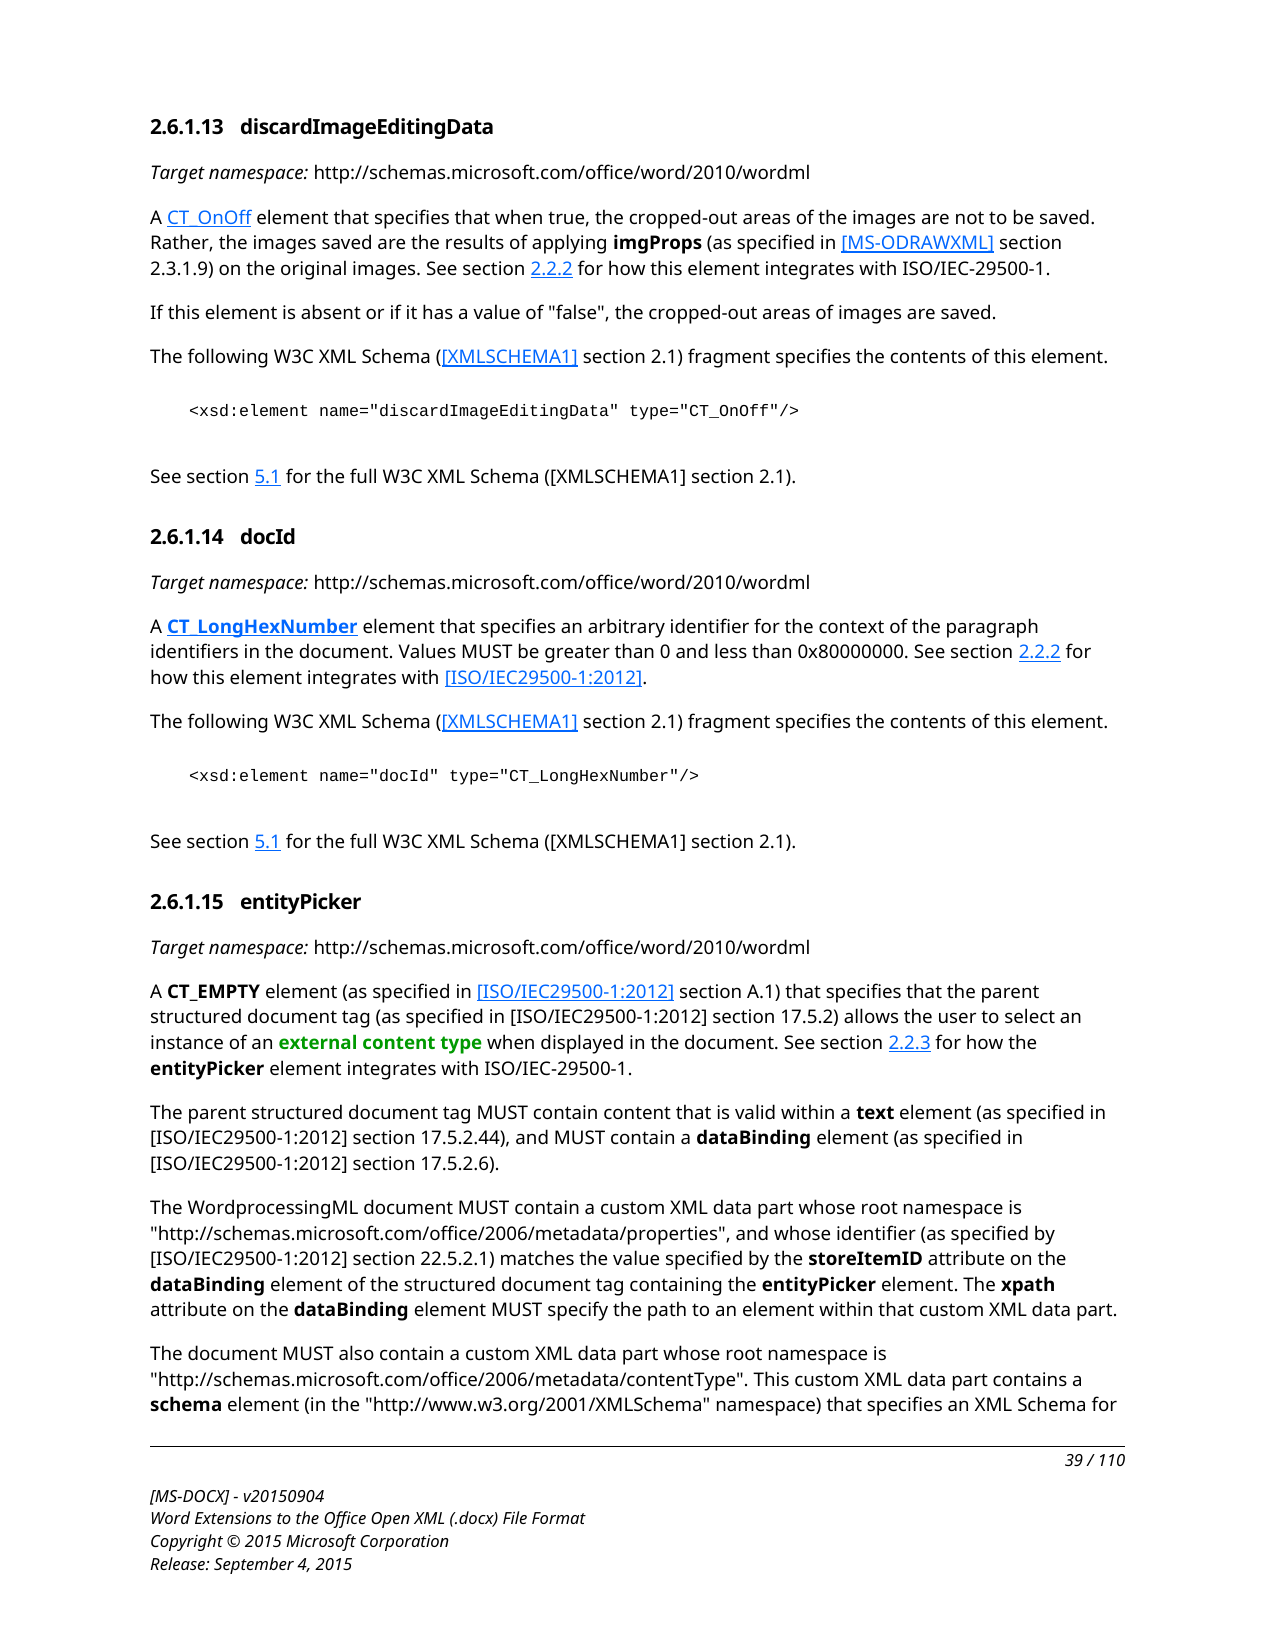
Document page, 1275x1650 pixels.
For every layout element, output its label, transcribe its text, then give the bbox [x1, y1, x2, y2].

subtitle entityPicker [150, 887, 1125, 915]
text A CT_EMPTY element (as specified in [ISO/IEC29500-1:2012] section A.1) that specifies that the parent structured document tag (as specified in [ISO/IEC29500-1:2012] section 17.5.2) allows the user to select an instance of an external content type when displayed in the document. See section 2.2.3 for how the entityPicker element integrates with ISO/IEC-29500-1. [150, 978, 1125, 1080]
text See section 5.1 for the full W3C XML Schema ([XMLSCHEMA1] section 2.1). [150, 463, 1125, 488]
text Target namespace: http://schemas.microsoft.com/office/word/2010/wordml [150, 569, 1125, 594]
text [150, 1341, 1125, 1417]
text The WordprocessingML document MUST contain a custom XML data part whose root namespace is "http://schemas.microsoft.com/office/2006/metadata/properties", and whose identifier (as specified by [ISO/IEC29500-1:2012] section 22.5.2.1) matches the value specified by the storeItemID attribute on the dataBinding element of the structured document tag containing the entityPicker element. The xpath attribute on the dataBinding element MUST specify the path to an element within that custom XML data part. [150, 1194, 1125, 1322]
subtitle docId [150, 522, 1125, 550]
text A CT_LongHexNumber element that specifies an arbitrary identifier for the context of the paragraph identifiers in the document. Values MUST be greater than 0 and less than 0x80000000. See section 2.2.2 for how this element integrates with [ISO/IEC29500-1:2012]. [150, 613, 1125, 690]
text <xsd:element name="docId" type="CT_LongHexNumber"/> [175, 759, 1137, 797]
text If this element is absent or if it has a value of "false", the cropped-out areas of images are saved. [150, 299, 1125, 325]
text The parent structured document tag MUST contain content that is valid within a text element (as specified in [ISO/IEC29500-1:2012] section 17.5.2.44), and MUST contain a dataBinding element (as specified in [ISO/IEC29500-1:2012] section 17.5.2.6). [150, 1099, 1125, 1176]
text Target namespace: http://schemas.microsoft.com/office/word/2010/wordml [150, 934, 1125, 959]
text A CT_OnOff element that specifies that when true, the cropped-out areas of the images are not to be saved. Rather, the images saved are the results of applying imgProps (as specified in [MS-ODRAWXML] section 2.3.1.9) on the original images. See section 2.2.2 for how this element integrates with ISO/IEC-29500-1. [150, 204, 1125, 281]
text The following W3C XML Schema ([XMLSCHEMA1] section 2.1) fragment specifies the contents of this element. [150, 708, 1125, 734]
text The following W3C XML Schema ([XMLSCHEMA1] section 2.1) fragment specifies the contents of this element. [150, 343, 1125, 369]
text <xsd:element name="discardImageEditingData" type="CT_OnOff"/> [175, 394, 1137, 432]
text Target namespace: http://schemas.microsoft.com/office/word/2010/wordml [150, 160, 1125, 185]
text See section 5.1 for the full W3C XML Schema ([XMLSCHEMA1] section 2.1). [150, 828, 1125, 853]
subtitle discardImageEditingData [150, 112, 1125, 141]
